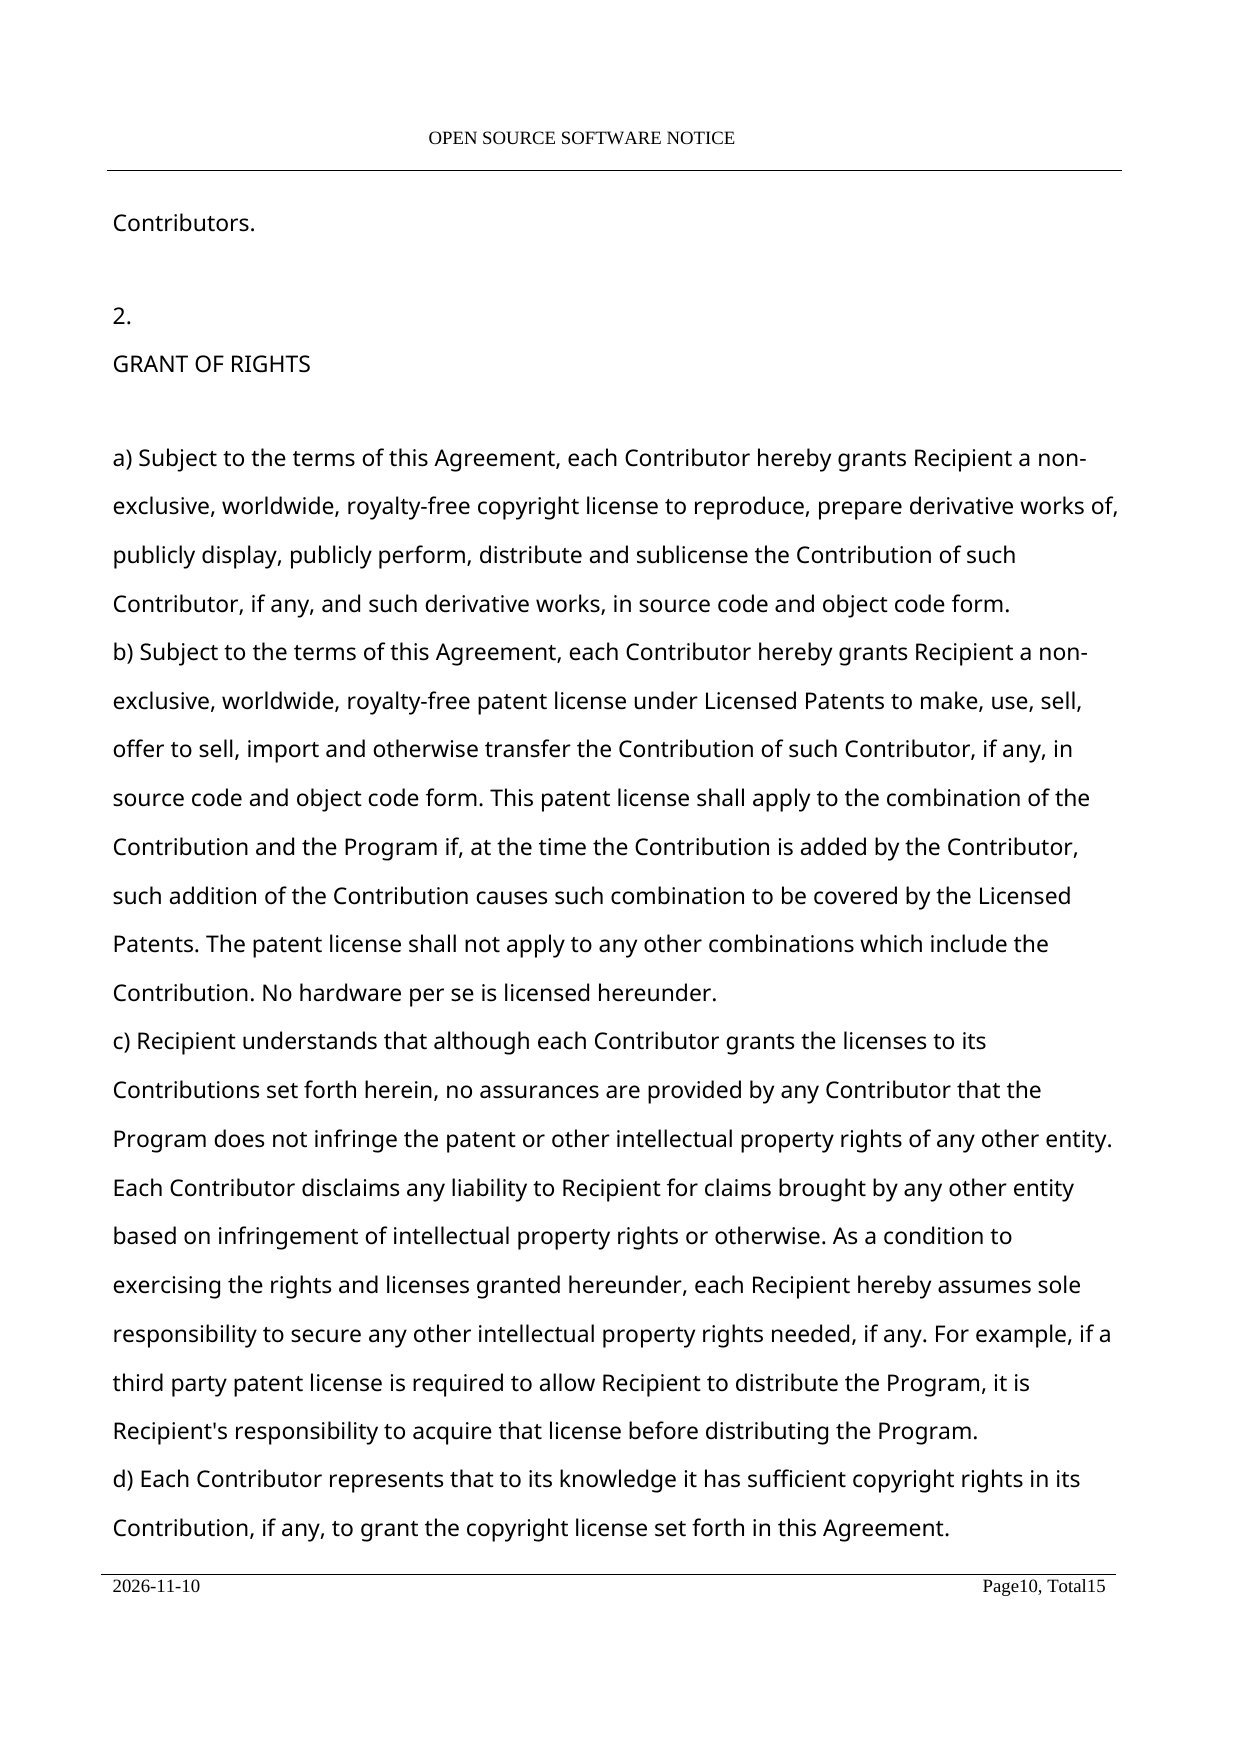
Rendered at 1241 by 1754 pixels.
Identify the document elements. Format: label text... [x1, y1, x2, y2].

text d) Each Contributor represents that to its knowledge it has sufficient copyright rights in its Contribution, if any, to grant the copyright license set forth in this Agreement. [112, 1463, 1128, 1544]
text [112, 206, 1128, 239]
text b) Subject to the terms of this Agreement, each Contributor hereby grants Recipient a non-exclusive, worldwide, royalty-free patent license under Licensed Patents to make, use, sell, offer to sell, import and otherwise transfer the Contribution of such Contributor, if any, in source code and object code form. This patent license shall apply to the combination of the Contribution and the Program if, at the time the Contribution is added by the Contributor, such addition of the Contribution causes such combination to be covered by the Licensed Patents. The patent license shall not apply to any other combinations which include the Contribution. No hardware per se is licensed hereunder. [112, 635, 1128, 1009]
text GRANT OF RIGHTS [112, 348, 1128, 380]
text c) Recipient understands that although each Contributor grants the licenses to its Contributions set forth herein, no assurances are provided by any Contributor that the Program does not infringe the patent or other intellectual property rights of any other entity. Each Contributor disclaims any liability to Recipient for claims brought by any other entity based on infringement of intellectual property rights or otherwise. As a condition to exercising the rights and licenses granted hereunder, each Recipient hereby assumes sole responsibility to secure any other intellectual property rights needed, if any. For example, if a third party patent license is required to allow Recipient to distribute the Program, it is Recipient's responsibility to acquire that license before distributing the Program. [112, 1025, 1128, 1447]
text 2. [112, 299, 1128, 332]
text a) Subject to the terms of this Agreement, each Contributor hereby grants Recipient a non-exclusive, worldwide, royalty-free copyright license to reproduce, prepare derivative works of, publicly display, publicly perform, distribute and sublicense the Contribution of such Contributor, if any, and such derivative works, in source code and object code form. [112, 441, 1128, 620]
